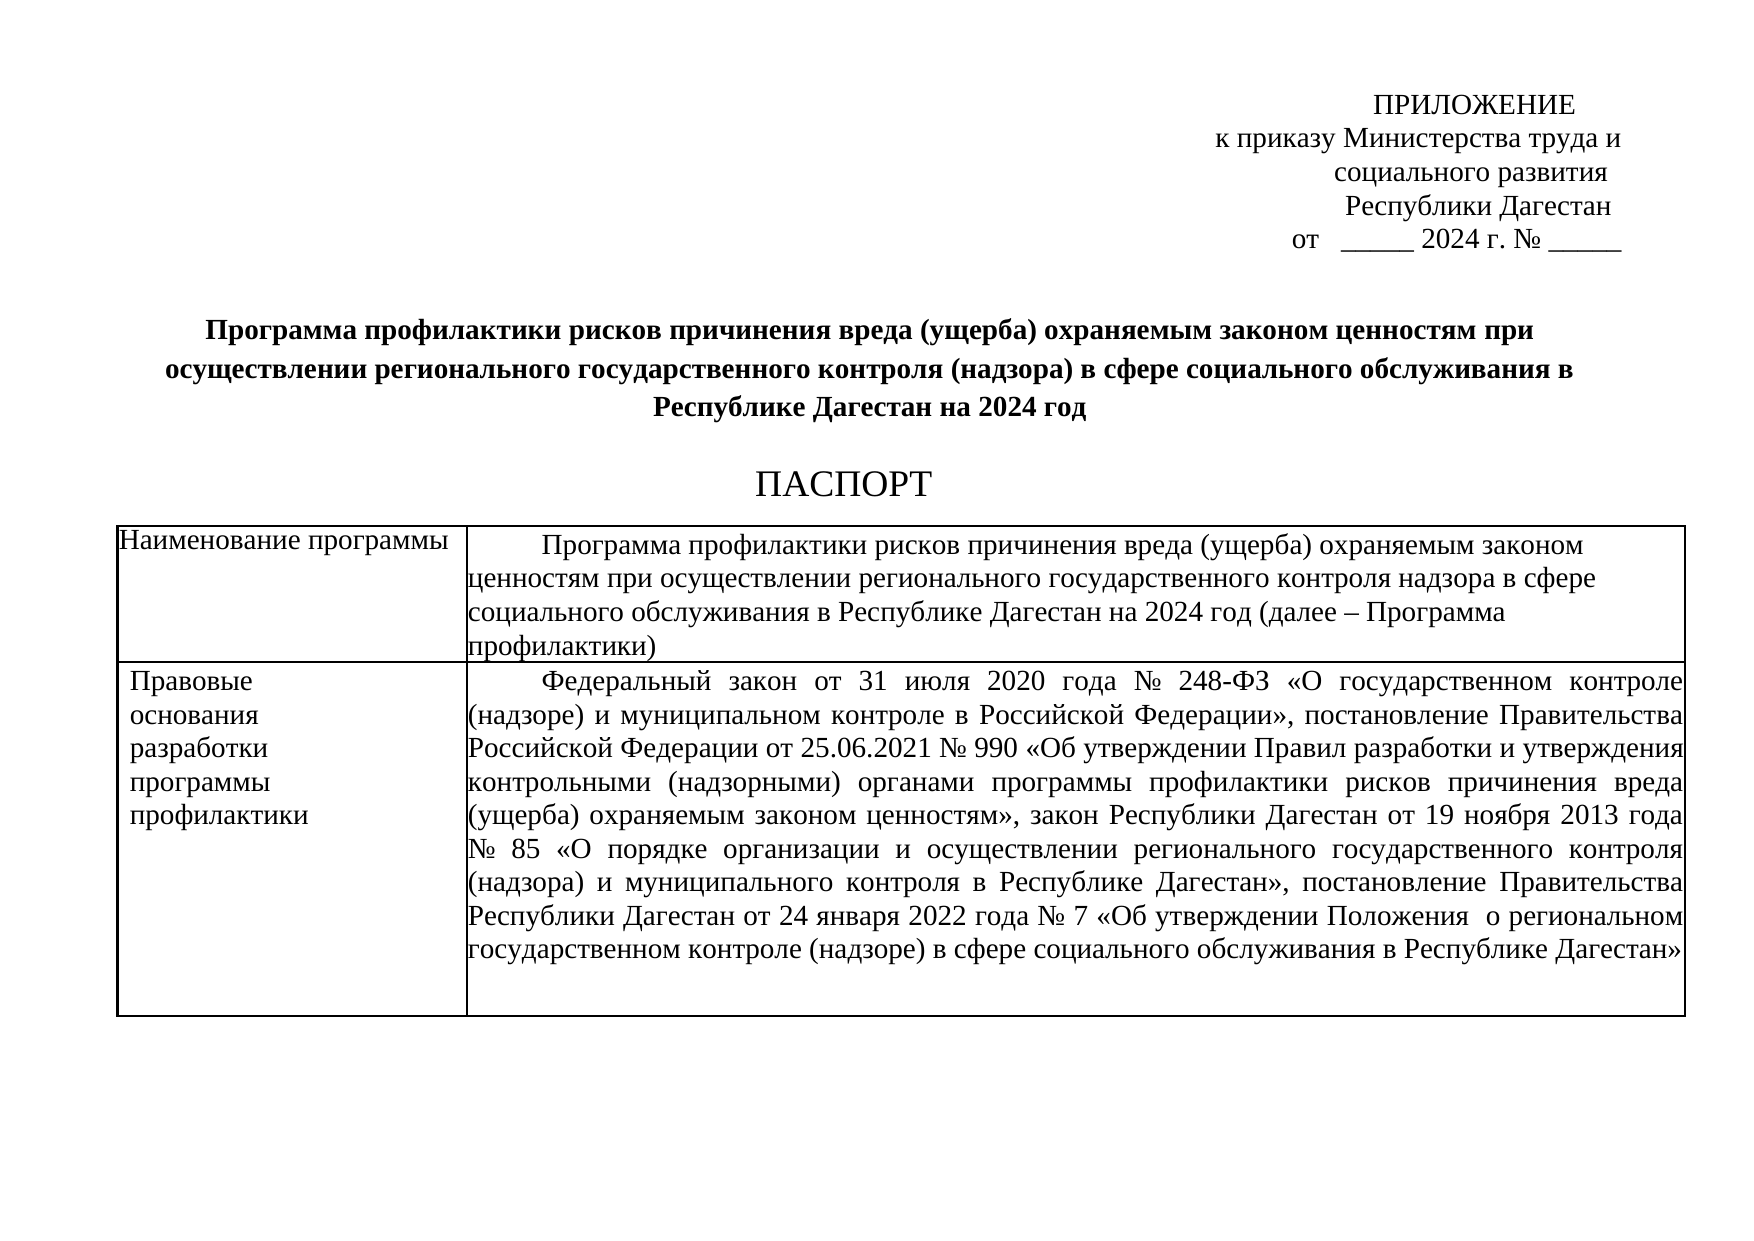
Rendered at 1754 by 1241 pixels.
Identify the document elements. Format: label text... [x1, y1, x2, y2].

text Республики Дагестан [650, 188, 1621, 221]
subtitle ПАСПОРТ [96, 461, 1591, 504]
text ПРИЛОЖЕНИЕ [650, 87, 1621, 121]
table_cell Федеральный закон от 31 июля 2020 года № 248-ФЗ «О государственном контроле (надзоре) и муниципальном контроле в Российской Федерации», постановление Правительства Российской Федерации от 25.06.2021 № 990 «Об утверждении Правил разработки и утверждения контрольными (надзорными) органами программы профилактики рисков причинения вреда (ущерба) охраняемым законом ценностям», закон Республики Дагестан от 19 ноября 2013 года № 85 «О порядке организации и осуществлении регионального государственного контроля (надзора) и муниципального контроля в Республике Дагестан», постановление Правительства Республики Дагестан от 24 января 2022 года № 7 «Об утверждении Положения о региональном государственном контроле (надзоре) в сфере социального обслуживания в Республике Дагестан» [468, 663, 1684, 1015]
text Программа профилактики рисков причинения вреда (ущерба) охраняемым законом ценностям при осуществлении регионального государственного контроля (надзора) в сфере социального обслуживания в Республике Дагестан на 2024 год [118, 312, 1621, 423]
text социального развития [650, 154, 1621, 188]
table_cell Правовые основания разработки программы профилактики [119, 663, 466, 1015]
table_header Наименование программы [119, 527, 466, 661]
text к приказу Министерства труда и [650, 121, 1621, 154]
table_header Программа профилактики рисков причинения вреда (ущерба) охраняемым законом ценностям при осуществлении регионального государственного контроля надзора в сфере социального обслуживания в Республике Дагестан на 2024 год (далее – Программа профилактики) [468, 527, 1684, 661]
text от _____ 2024 г. № _____ [650, 221, 1621, 255]
